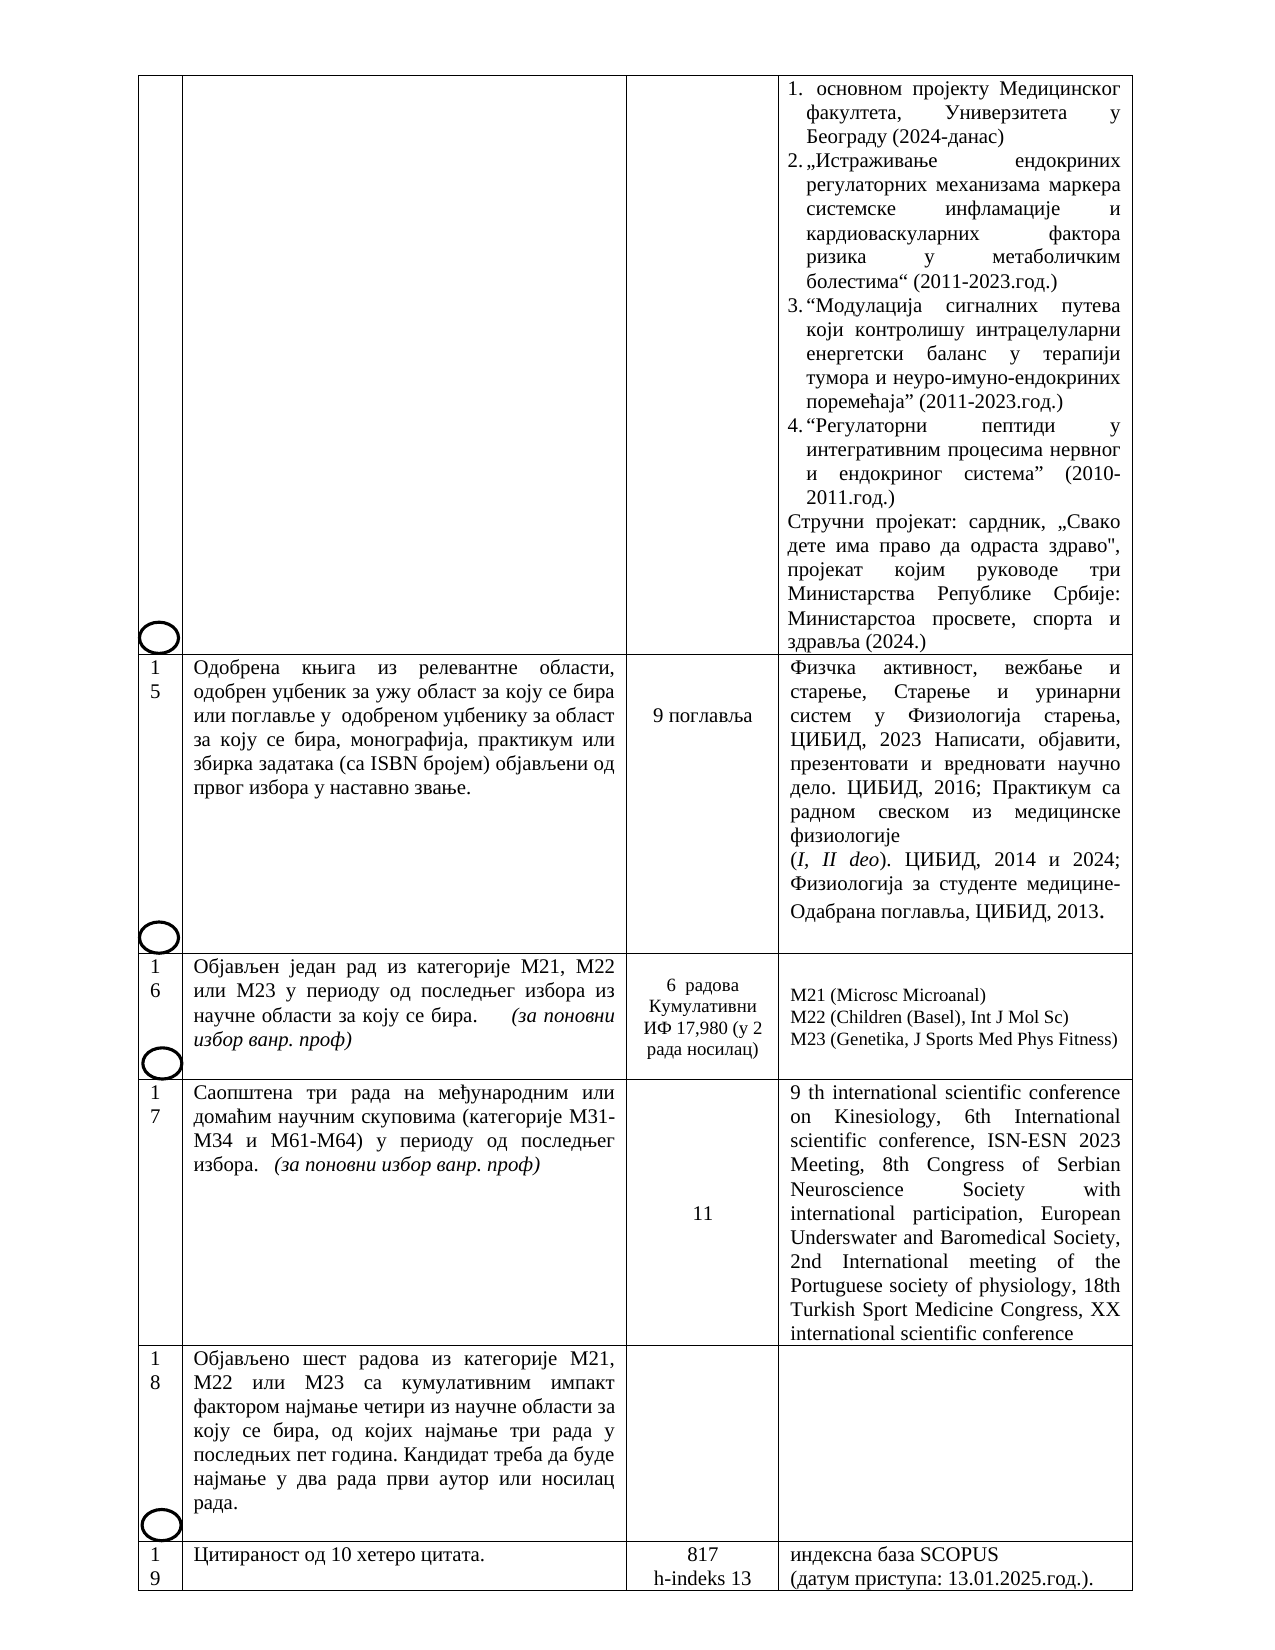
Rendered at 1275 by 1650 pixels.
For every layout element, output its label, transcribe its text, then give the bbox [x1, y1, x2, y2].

table_cell 6 радова Кумулативни ИФ 17,980 (у 2 рада носилац) [627, 954, 778, 1079]
table_cell [627, 1346, 778, 1541]
table_cell 817 h-indeks 13 [627, 1542, 778, 1590]
table_cell 9 th international scientific conference on Kinesiology, 6th International scientific conference, ISN-ESN 2023 Meeting, 8th Congress of Serbian Neuroscience Society with international participation, European Underswater and Baromedical Society, 2nd International meeting of the Portuguese society of physiology, 18th Turkish Sport Medicine Congress, XX international scientific conference [779, 1080, 1132, 1345]
table_cell 16 [139, 954, 182, 1079]
table_cell 9 поглавља [627, 655, 778, 953]
table_cell 19 [139, 1542, 182, 1590]
table_cell 11 [627, 1080, 778, 1345]
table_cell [779, 76, 1132, 653]
table_cell Објављен један рад из категорије М21, М22 или М23 у периоду од последњег избора из научне области за коју се бира. (за поновни избор ванр. проф) [183, 954, 626, 1079]
table_cell Физчка активност, вежбање и старење, Старење и уринарни систем у Физиологија старења, ЦИБИД, 2023 Написати, објавити, презентовати и вредновати научно дело. ЦИБИД, 2016; Практикум са радном свеском из медицинске физиологије (I, II deo). ЦИБИД, 2014 и 2024; Физиологија за студенте медицине-Одабрана поглавља, ЦИБИД, 2013. [779, 655, 1132, 953]
table_cell 14 [139, 76, 182, 653]
table_cell Цитираност од 10 хетеро цитата. [183, 1542, 626, 1590]
table_cell 17 [139, 1080, 182, 1345]
table_cell M21 (Microsc Microanal) M22 (Children (Basel), Int J Mol Sc) M23 (Genetika, J Sports Med Phys Fitness) [779, 954, 1132, 1079]
table_cell Саопштена три рада на међународним или домаћим научним скуповима (категорије М31-М34 и М61-М64) у периоду од последњег избора. (за поновни избор ванр. проф) [183, 1080, 626, 1345]
table_cell Објављено шест радова из категорије М21, М22 или М23 са кумулативним импакт фактором најмање четири из научне области за коју се бира, од којих најмање три рада у последњих пет година. Кандидат треба да буде најмање у два рада први аутор или носилац рада. [183, 1346, 626, 1541]
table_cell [627, 76, 778, 653]
table_cell Одобрена књига из релевантне области, одобрен уџбеник за ужу област за коју се бира или поглавље у одобреном уџбенику за област за коју се бира, монографија, практикум или збирка задатака (са ISBN бројем) објављени од првог избора у наставно звање. [183, 655, 626, 953]
table_cell [779, 1346, 1132, 1541]
table_cell индексна база SCOPUS (датум приступа: 13.01.2025.год.). [779, 1542, 1132, 1590]
table_cell 15 [139, 655, 182, 953]
table_cell 18 [139, 1346, 182, 1541]
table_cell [183, 76, 626, 653]
